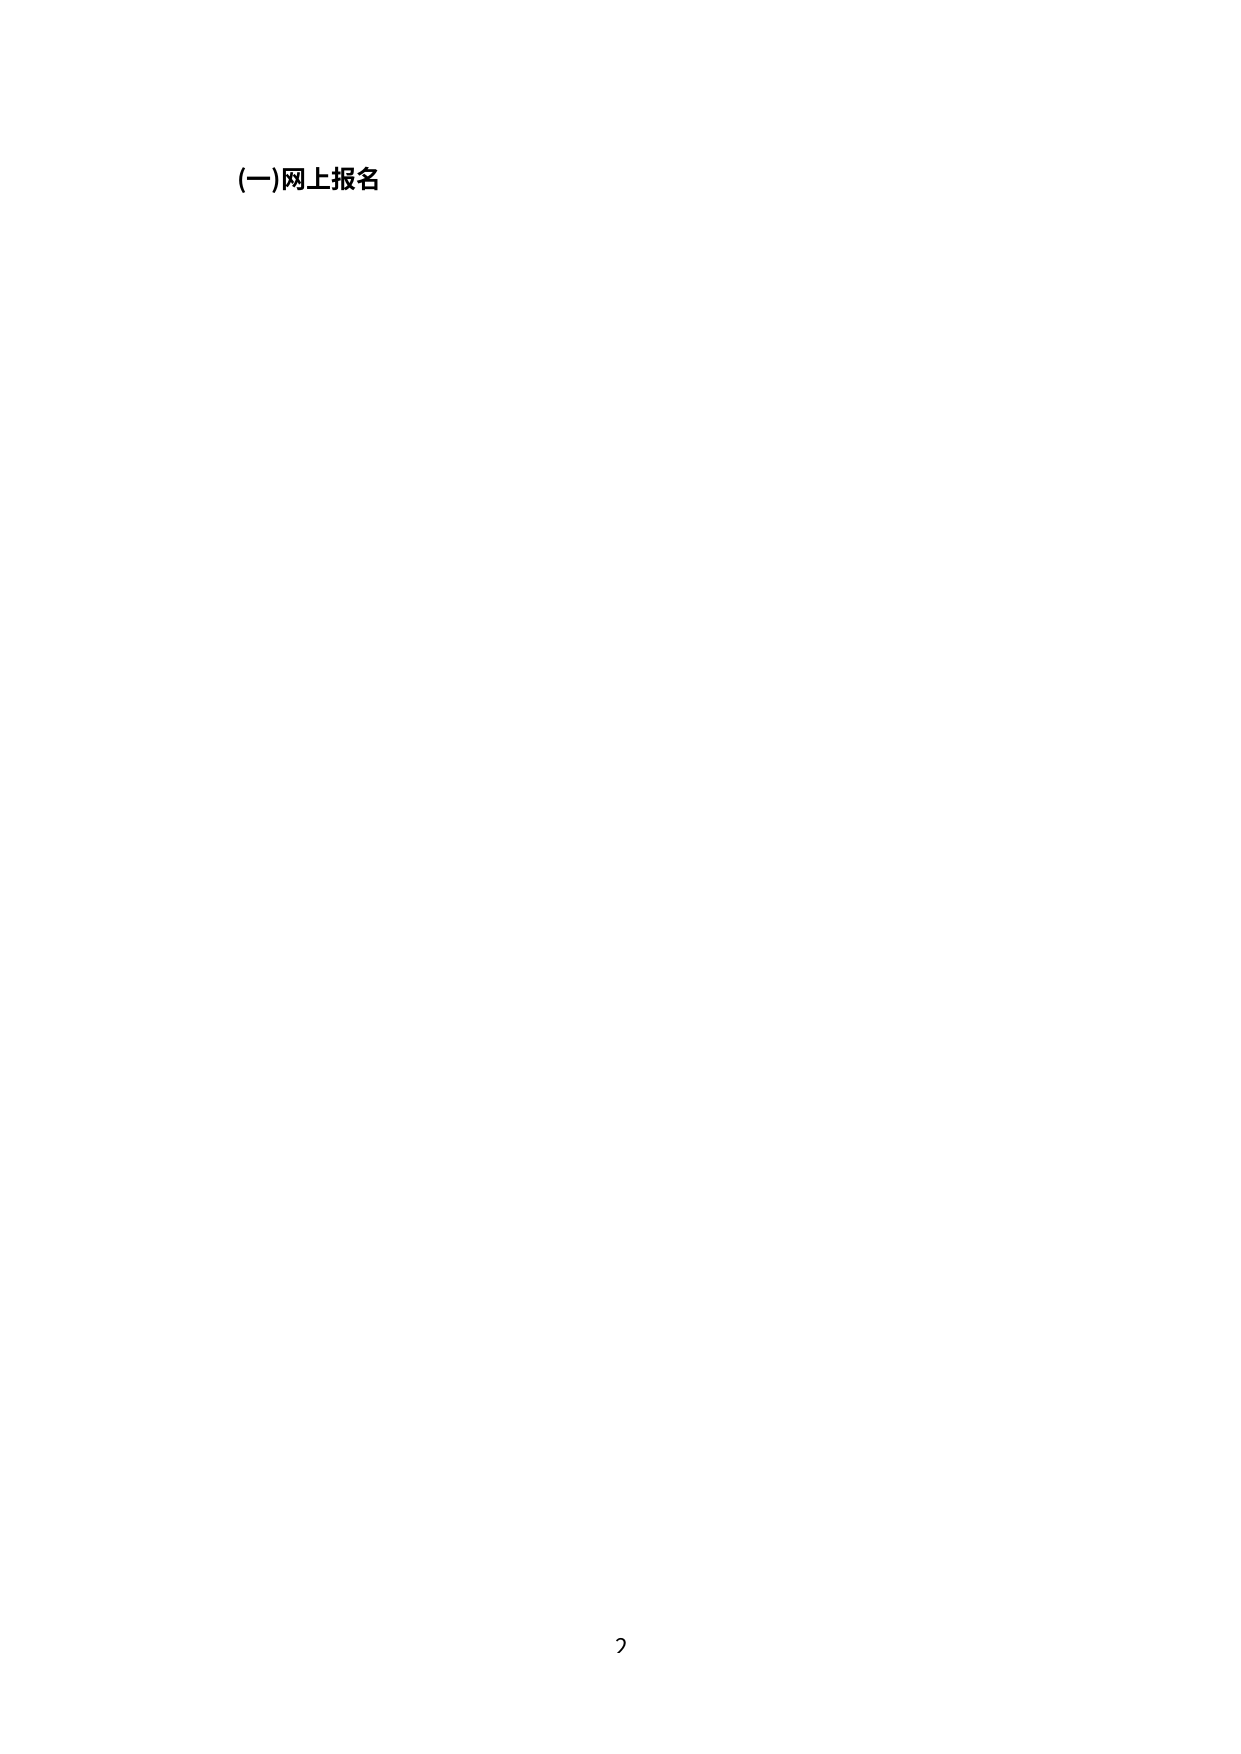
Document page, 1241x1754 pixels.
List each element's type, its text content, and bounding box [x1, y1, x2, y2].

subtitle (一)网上报名 [237, 162, 1190, 194]
